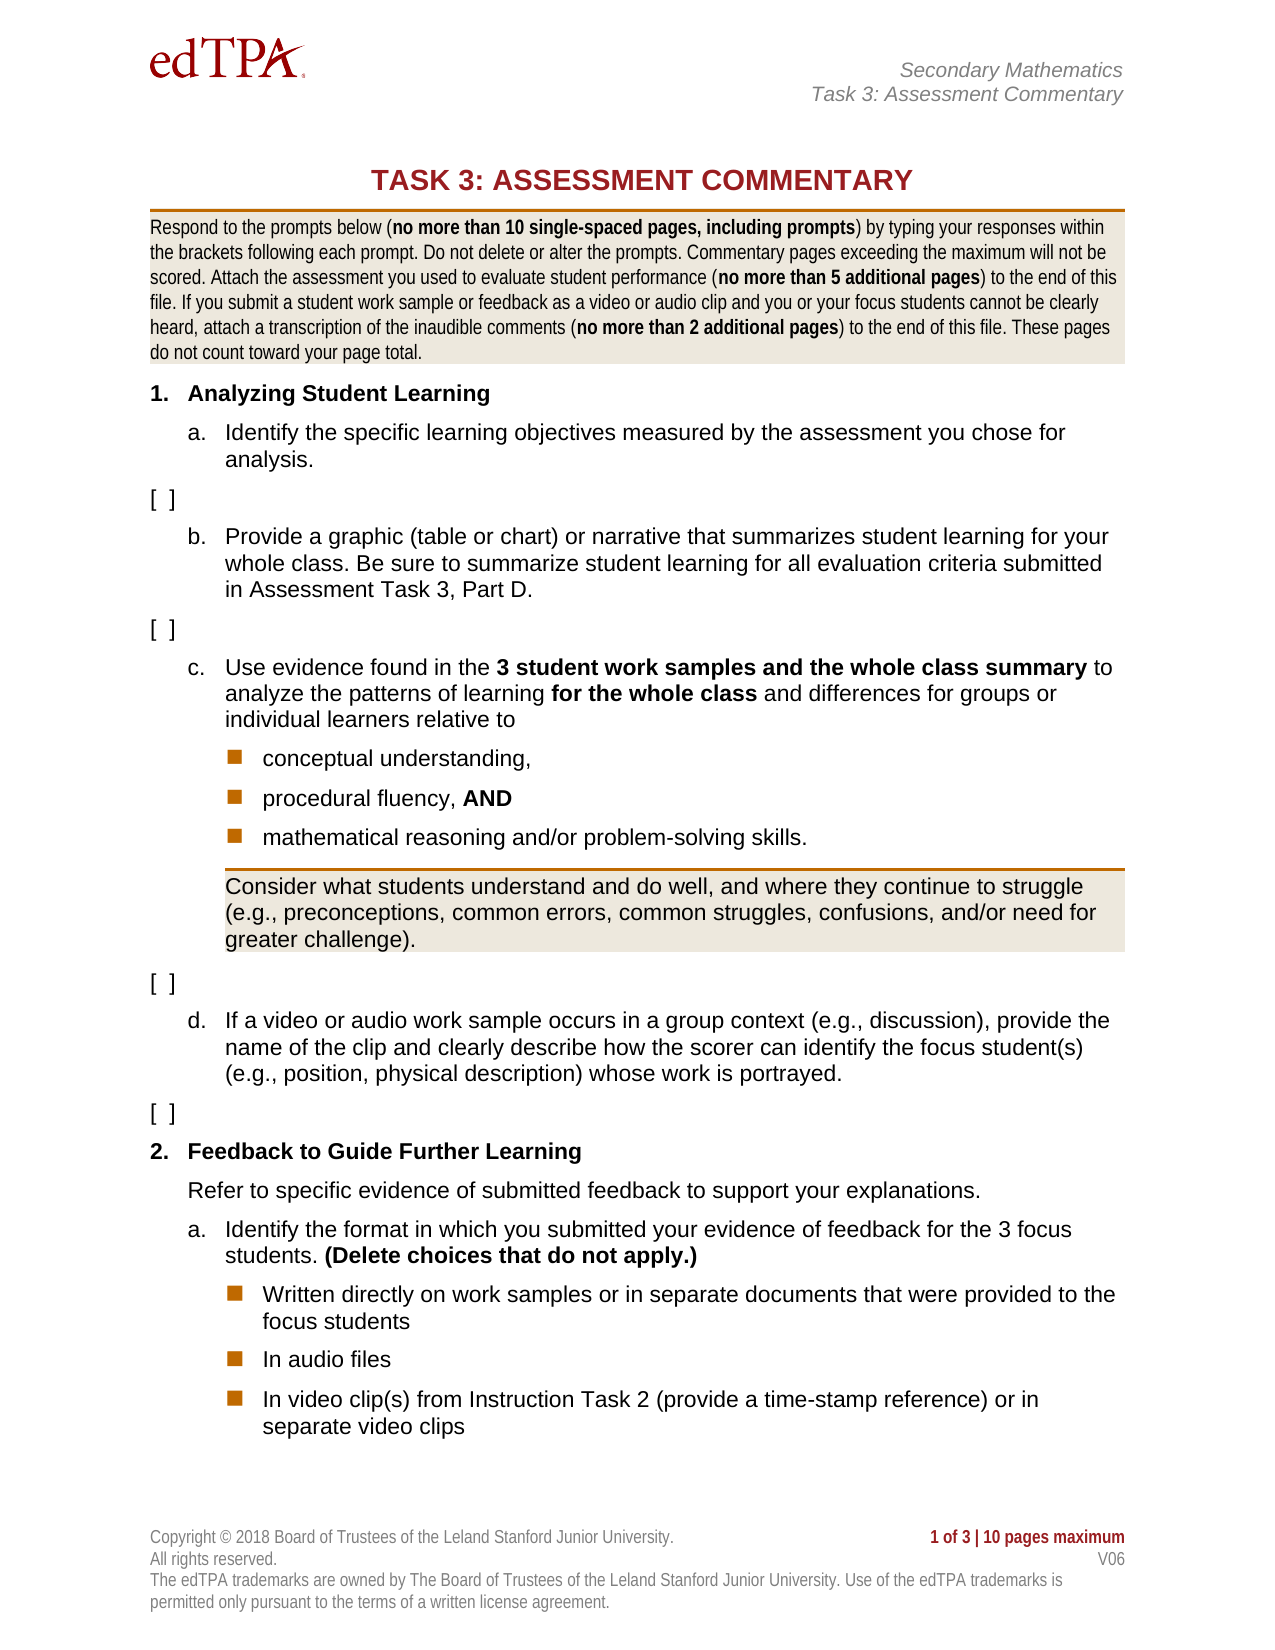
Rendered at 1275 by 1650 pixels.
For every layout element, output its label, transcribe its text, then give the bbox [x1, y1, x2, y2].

list d. If a video or audio work sample occurs in a group context (e.g., discussion), provide the name of the clip and clearly describe how the scorer can identify the focus student(s) (e.g., position, physical description) whose work is portrayed. [187, 1007, 1125, 1086]
list b. Provide a graphic (table or chart) or narrative that summarizes student learning for your whole class. Be sure to summarize student learning for all evaluation criteria submitted in Assessment Task 3, Part D. [187, 523, 1125, 602]
list Written directly on work samples or in separate documents that were provided to the focus students [225, 1281, 1125, 1334]
subtitle TASK 3: ASSESSMENT COMMENTARY [159, 162, 1125, 196]
subtitle 1. Analyzing Student Learning [150, 380, 1125, 407]
text [ ] [150, 968, 1125, 995]
text Respond to the prompts below (no more than 10 single-spaced pages, including prompts) by typing your responses within the brackets following each prompt. Do not delete or alter the prompts. Commentary pages exceeding the maximum will not be scored. Attach the assessment you used to evaluate student performance (no more than 5 additional pages) to the end of this file. If you submit a student work sample or feedback as a video or audio clip and you or your focus students cannot be clearly heard, attach a transcription of the inaudible comments (no more than 2 additional pages) to the end of this file. These pages do not count toward your page total. [150, 212, 1125, 364]
text [ ] [150, 1099, 1125, 1125]
list In audio files [225, 1346, 1125, 1373]
text [ ] [150, 615, 1125, 641]
list conceptual understanding, [225, 745, 1125, 772]
list a. Identify the specific learning objectives measured by the assessment you chose for analysis. [187, 419, 1125, 472]
list In video clip(s) from Instruction Task 2 (provide a time-stamp reference) or in separate video clips [225, 1386, 1125, 1439]
list a. Identify the format in which you submitted your evidence of feedback for the 3 focus students. (Delete choices that do not apply.) [187, 1216, 1125, 1268]
list mathematical reasoning and/or problem-solving skills. [225, 824, 1125, 851]
subtitle 2. Feedback to Guide Further Learning [150, 1138, 1125, 1164]
list procedural fluency, AND [225, 785, 1125, 812]
list Refer to specific evidence of submitted feedback to support your explanations. [187, 1177, 1125, 1203]
text [ ] [150, 484, 1125, 511]
text Consider what students understand and do well, and where they continue to struggle (e.g., preconceptions, common errors, common struggles, confusions, and/or need for greater challenge). [225, 871, 1125, 952]
list c. Use evidence found in the 3 student work samples and the whole class summary to analyze the patterns of learning for the whole class and differences for groups or individual learners relative to [187, 654, 1125, 733]
picture [150, 37, 306, 78]
